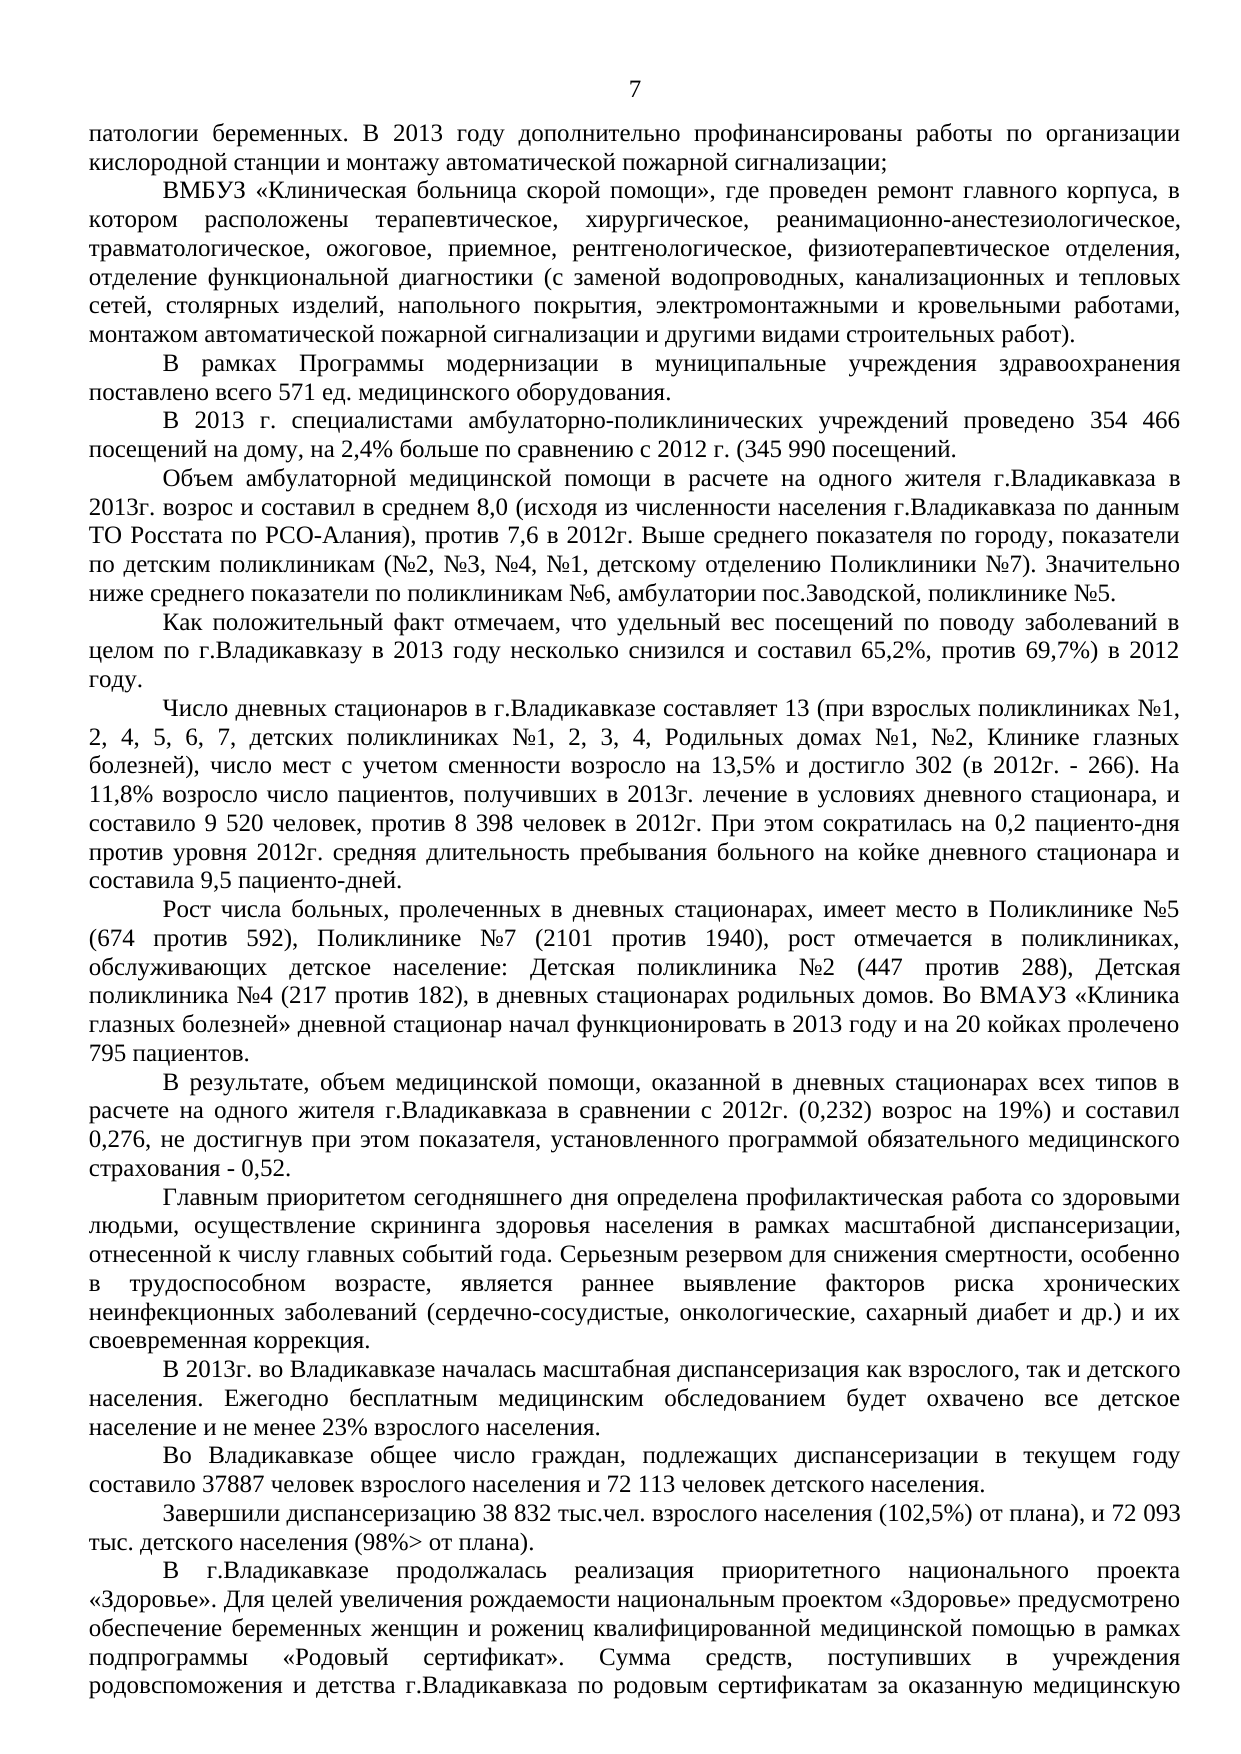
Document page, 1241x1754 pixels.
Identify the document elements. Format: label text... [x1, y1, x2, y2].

text В 2013г. во Владикавказе началась масштабная диспансеризация как взрослого, так и детского населения. Ежегодно бесплатным медицинским обследованием будет охвачено все детское население и не менее 23% взрослого населения. [89, 1354, 1181, 1441]
text Объем амбулаторной медицинской помощи в расчете на одного жителя г.Владикавказа в 2013г. возрос и составил в среднем 8,0 (исходя из численности населения г.Владикавказа по данным ТО Росстата по РСО-Алания), против 7,6 в 2012г. Выше среднего показателя по городу, показатели по детским поликлиникам (№2, №3, №4, №1, детскому отделению Поликлиники №7). Значительно ниже среднего показатели по поликлиникам №6, амбулатории пос.Заводской, поликлинике №5. [89, 463, 1181, 607]
text Как положительный факт отмечаем, что удельный вес посещений по поводу заболеваний в целом по г.Владикавказу в 2013 году несколько снизился и составил 65,2%, против 69,7%) в 2012 году. [89, 607, 1181, 693]
text Завершили диспансеризацию 38 832 тыс.чел. взрослого населения (102,5%) от плана), и 72 093 тыс. детского населения (98%> от плана). [89, 1498, 1181, 1556]
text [89, 118, 1181, 176]
text Рост числа больных, пролеченных в дневных стационарах, имеет место в Поликлинике №5 (674 против 592), Поликлинике №7 (2101 против 1940), рост отмечается в поликлиниках, обслуживающих детское население: Детская поликлиника №2 (447 против 288), Детская поликлиника №4 (217 против 182), в дневных стационарах родильных домов. Во ВМАУЗ «Клиника глазных болезней» дневной стационар начал функционировать в 2013 году и на 20 койках пролечено 795 пациентов. [89, 894, 1181, 1067]
text В 2013 г. специалистами амбулаторно-поликлинических учреждений проведено 354 466 посещений на дому, на 2,4% больше по сравнению с 2012 г. (345 990 посещений. [89, 406, 1181, 463]
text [89, 1556, 1181, 1699]
text ВМБУЗ «Клиническая больница скорой помощи», где проведен ремонт главного корпуса, в котором расположены терапевтическое, хирургическое, реанимационно-анестезиологическое, травматологическое, ожоговое, приемное, рентгенологическое, физиотерапевтическое отделения, отделение функциональной диагностики (с заменой водопроводных, канализационных и тепловых сетей, столярных изделий, напольного покрытия, электромонтажными и кровельными работами, монтажом автоматической пожарной сигнализации и другими видами строительных работ). [89, 176, 1181, 348]
text Во Владикавказе общее число граждан, подлежащих диспансеризации в текущем году составило 37887 человек взрослого населения и 72 113 человек детского населения. [89, 1441, 1181, 1498]
text Число дневных стационаров в г.Владикавказе составляет 13 (при взрослых поликлиниках №1, 2, 4, 5, 6, 7, детских поликлиниках №1, 2, 3, 4, Родильных домах №1, №2, Клинике глазных болезней), число мест с учетом сменности возросло на 13,5% и достигло 302 (в 2012г. - 266). На 11,8% возросло число пациентов, получивших в 2013г. лечение в условиях дневного стационара, и составило 9 520 человек, против 8 398 человек в 2012г. При этом сократилась на 0,2 пациенто-дня против уровня 2012г. средняя длительность пребывания больного на койке дневного стационара и составила 9,5 пациенто-дней. [89, 693, 1181, 894]
text В рамках Программы модернизации в муниципальные учреждения здравоохранения поставлено всего 571 ед. медицинского оборудования. [89, 348, 1181, 406]
text Главным приоритетом сегодняшнего дня определена профилактическая работа со здоровыми людьми, осуществление скрининга здоровья населения в рамках масштабной диспансеризации, отнесенной к числу главных событий года. Серьезным резервом для снижения смертности, особенно в трудоспособном возрасте, является раннее выявление факторов риска хронических неинфекционных заболеваний (сердечно-сосудистые, онкологические, сахарный диабет и др.) и их своевременная коррекция. [89, 1182, 1181, 1354]
text В результате, объем медицинской помощи, оказанной в дневных стационарах всех типов в расчете на одного жителя г.Владикавказа в сравнении с 2012г. (0,232) возрос на 19%) и составил 0,276, не достигнув при этом показателя, установленного программой обязательного медицинского страхования - 0,52. [89, 1067, 1181, 1182]
